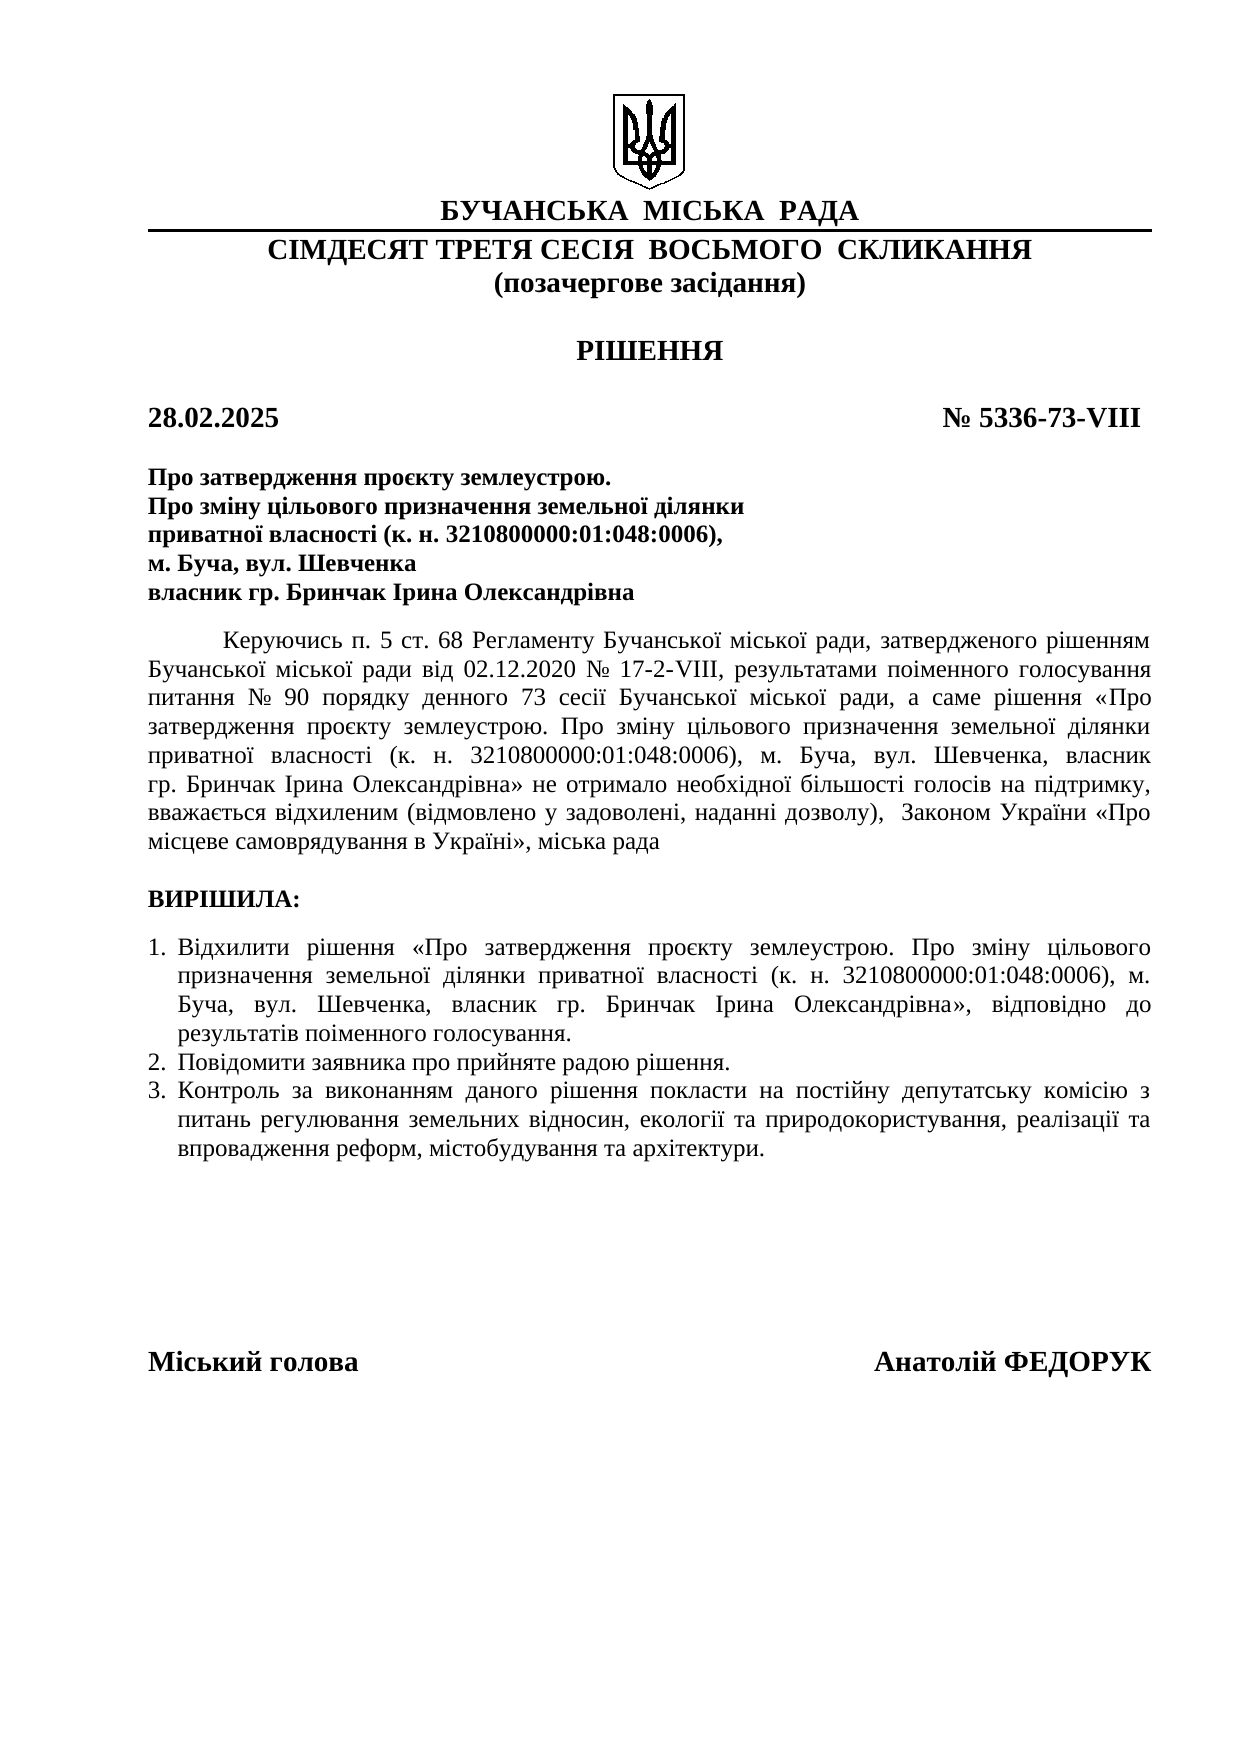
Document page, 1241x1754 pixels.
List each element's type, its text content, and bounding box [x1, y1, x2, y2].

text РІШЕННЯ [148, 333, 1152, 366]
text БУЧАНСЬКА МІСЬКА РАДА [148, 193, 1152, 229]
text власник гр. Бринчак Ірина Олександрівна [148, 577, 1152, 606]
text ВИРІШИЛА: [148, 884, 1152, 912]
text Про затвердження проєкту землеустрою. [148, 462, 1152, 491]
text Міський голова Анатолій ФЕДОРУК [103, 1344, 1152, 1377]
text м. Буча, вул. Шевченка [148, 548, 1152, 577]
text Про зміну цільового призначення земельної ділянки [148, 491, 1152, 519]
list Відхилити рішення «Про затвердження проєкту землеустрою. Про зміну цільового призначення земельної ділянки приватної власності (к. н. 3210800000:01:048:0006), м. Буча, вул. Шевченка, власник гр. Бринчак Ірина Олександрівна», відповідно до результатів поіменного голосування. [148, 932, 1152, 1047]
text приватної власності (к. н. 3210800000:01:048:0006), [148, 519, 1152, 548]
text Керуючись п. 5 ст. 68 Регламенту Бучанської міської ради, затвердженого рішенням Бучанської міської ради від 02.12.2020 № 17-2-VIII, результатами поіменного голосування питання № 90 порядку денного 73 сесії Бучанської міської ради, а саме рішення «Про затвердження проєкту землеустрою. Про зміну цільового призначення земельної ділянки приватної власності (к. н. 3210800000:01:048:0006), м. Буча, вул. Шевченка, власник гр. Бринчак Ірина Олександрівна» не отримало необхідної більшості голосів на підтримку, вважається відхиленим (відмовлено у задоволені, наданні дозволу), Законом України «Про місцеве самоврядування в Україні», міська рада [148, 625, 1152, 855]
text 28.02.2025 № 5336-73-VІІІ [148, 400, 1152, 433]
text СІМДЕСЯТ ТРЕТЯ СЕСІЯ ВОСЬМОГО СКЛИКАННЯ [148, 232, 1152, 266]
list Контроль за виконанням даного рішення покласти на постійну депутатську комісію з питань регулювання земельних відносин, екології та природокористування, реалізації та впровадження реформ, містобудування та архітектури. [148, 1075, 1152, 1162]
list Повідомити заявника про прийняте радою рішення. [148, 1047, 1152, 1075]
text (позачергове засідання) [148, 266, 1152, 299]
